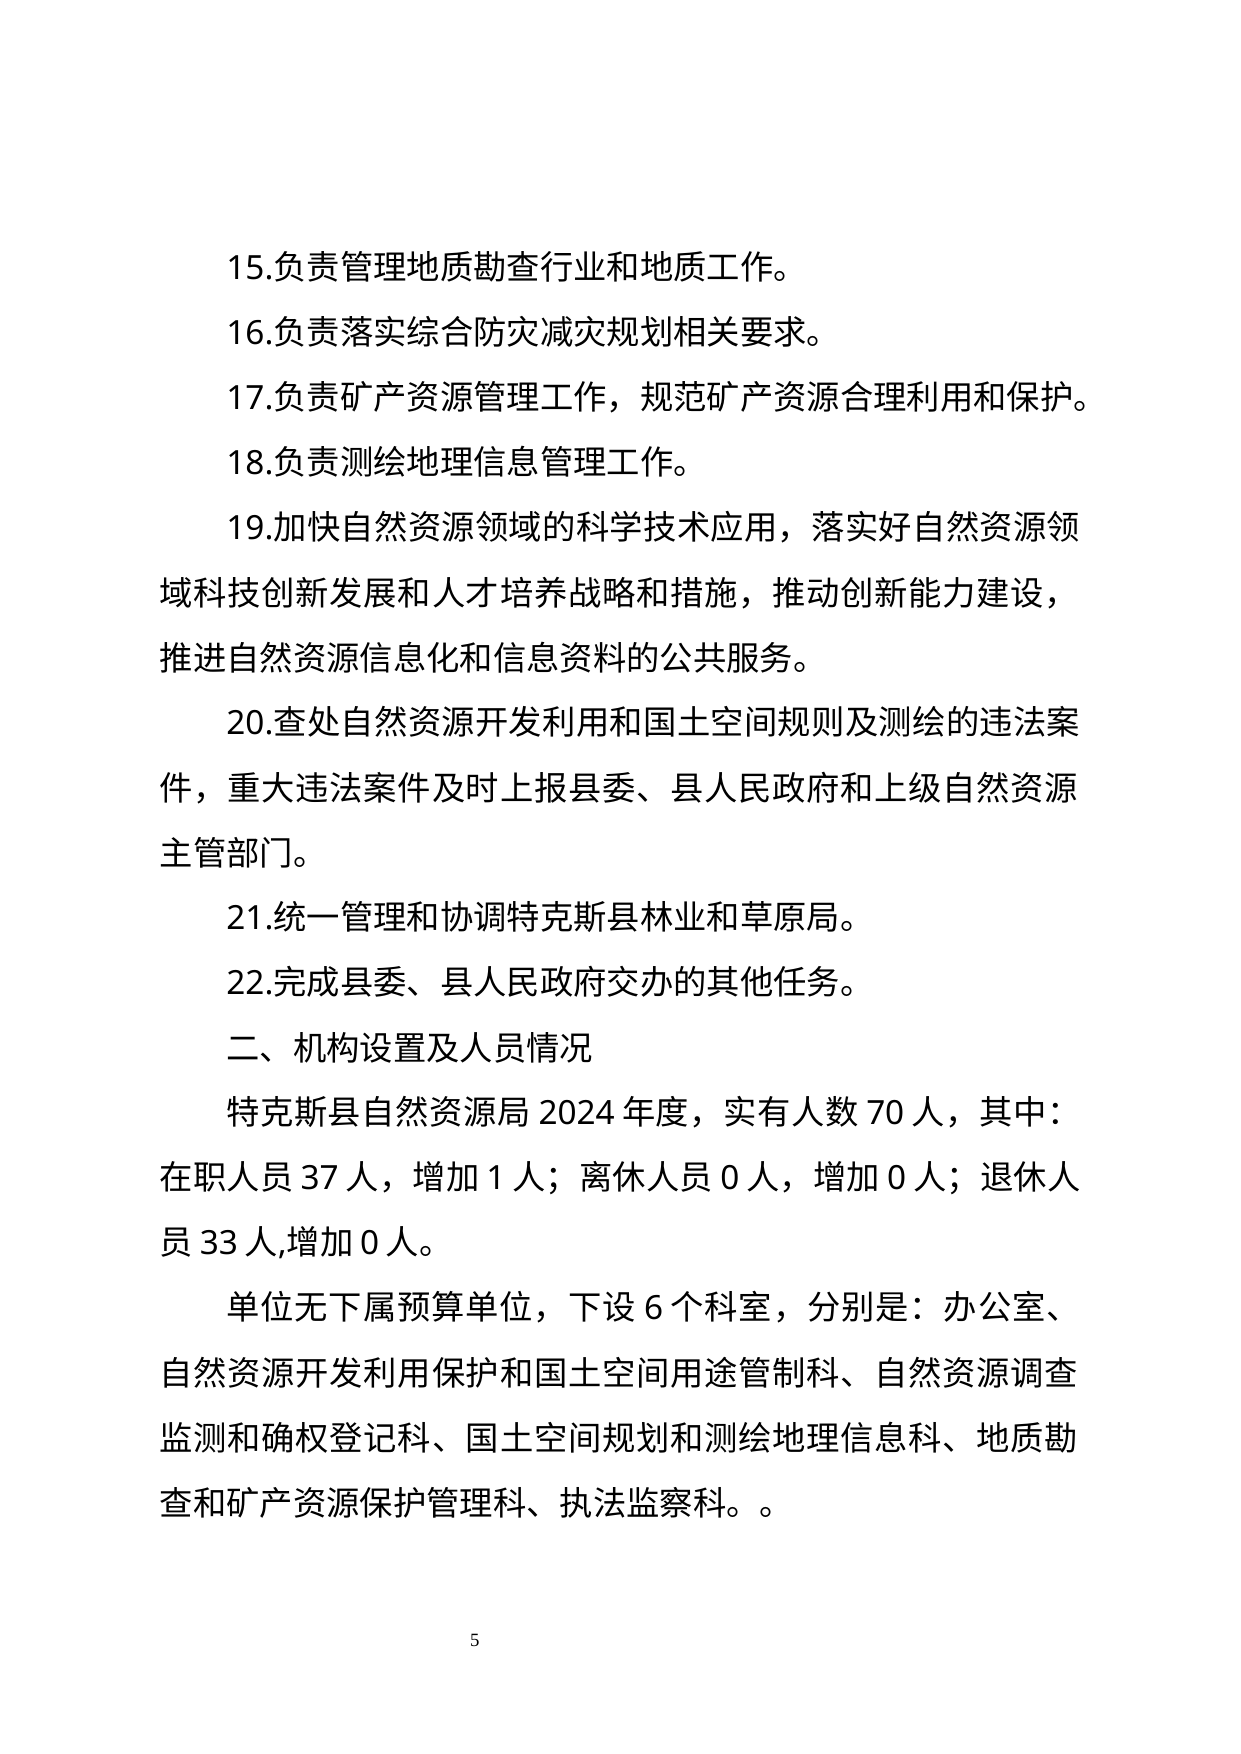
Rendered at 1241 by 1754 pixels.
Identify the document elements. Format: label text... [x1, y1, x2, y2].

text 16.负责落实综合防灾减灾规划相关要求。 [159, 298, 1081, 363]
text 21.统一管理和协调特克斯县林业和草原局。 [159, 883, 1081, 948]
text 二、机构设置及人员情况 [159, 1013, 1081, 1078]
text 15.负责管理地质勘查行业和地质工作。 [159, 233, 1081, 298]
text 19.加快自然资源领域的科学技术应用，落实好自然资源领域科技创新发展和人才培养战略和措施，推动创新能力建设，推进自然资源信息化和信息资料的公共服务。 [159, 493, 1081, 688]
text 20.查处自然资源开发利用和国土空间规则及测绘的违法案件，重大违法案件及时上报县委、县人民政府和上级自然资源主管部门。 [159, 688, 1081, 883]
text 22.完成县委、县人民政府交办的其他任务。 [159, 948, 1081, 1013]
text 特克斯县自然资源局2024年度，实有人数70人，其中：在职人员37人，增加1人；离休人员0人，增加0人；退休人员33人,增加0人。 [159, 1078, 1081, 1273]
text 单位无下属预算单位，下设6个科室，分别是：办公室、自然资源开发利用保护和国土空间用途管制科、自然资源调查监测和确权登记科、国土空间规划和测绘地理信息科、地质勘查和矿产资源保护管理科、执法监察科。。 [159, 1273, 1081, 1533]
text 17.负责矿产资源管理工作，规范矿产资源合理利用和保护。 [159, 363, 1081, 428]
text 18.负责测绘地理信息管理工作。 [159, 428, 1081, 493]
